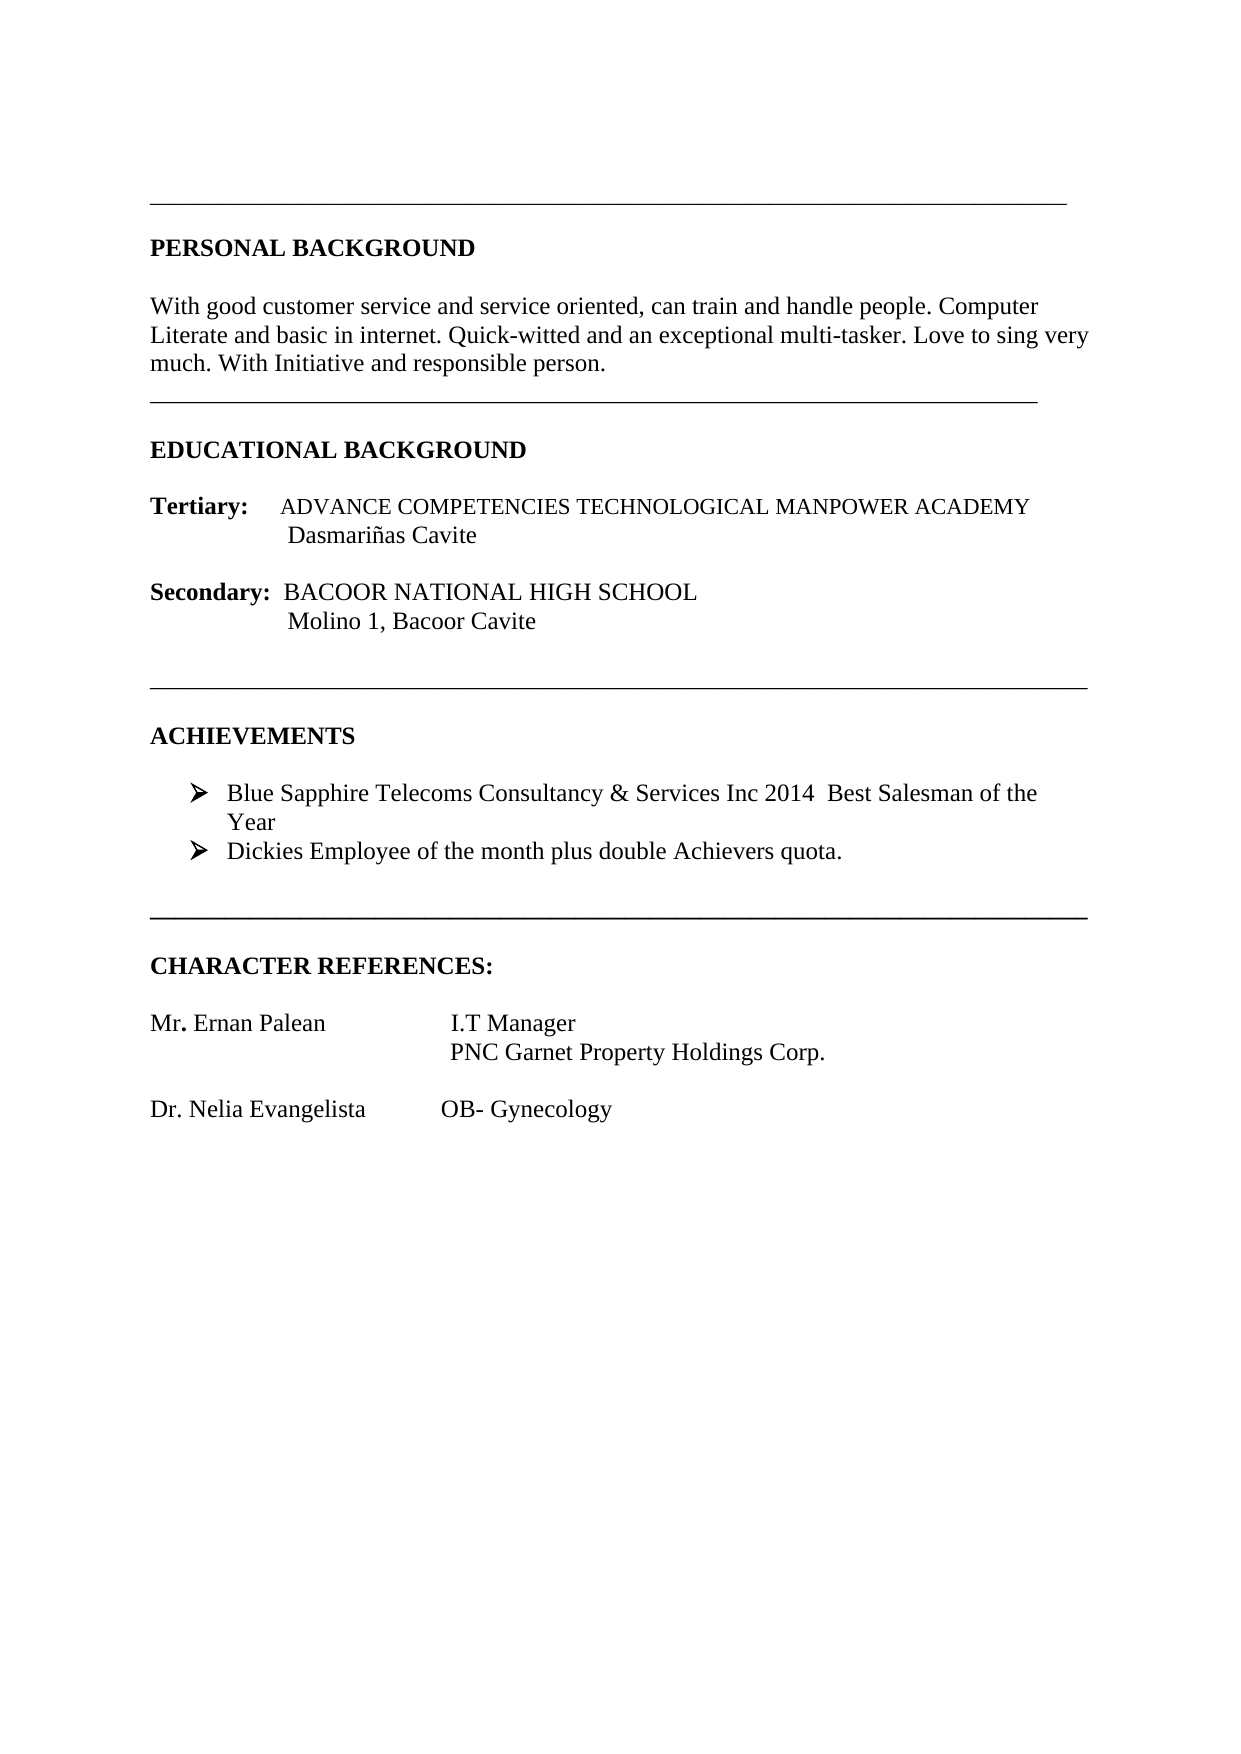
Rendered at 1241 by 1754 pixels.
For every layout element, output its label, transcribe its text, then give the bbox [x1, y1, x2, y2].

text _______________________________________________________________________ [150, 377, 1090, 406]
text Secondary: BACOOR NATIONAL HIGH SCHOOL [150, 577, 1090, 606]
text EDUCATIONAL BACKGROUND [150, 435, 1090, 463]
text PERSONAL BACKGROUND [150, 233, 1090, 262]
text Dr. Nelia Evangelista OB- Gynecology [150, 1094, 1090, 1122]
text CHARACTER REFERENCES: [150, 951, 1090, 979]
text ________________________________________________________________________________ [150, 181, 1090, 207]
list Dickies Employee of the month plus double Achievers quota. [189, 836, 1090, 864]
text Dasmariñas Cavite [150, 520, 1090, 549]
text ___________________________________________________________________________ [150, 663, 1090, 692]
list Blue Sapphire Telecoms Consultancy & Services Inc 2014 Best Salesman of the Year [189, 778, 1090, 836]
text PNC Garnet Property Holdings Corp. [150, 1037, 1090, 1066]
text Mr. Ernan Palean I.T Manager [150, 1008, 1090, 1037]
text ___________________________________________________________________________ [150, 893, 1090, 922]
text Molino 1, Bacoor Cavite [150, 606, 1090, 634]
text Tertiary: ADVANCE COMPETENCIES TECHNOLOGICAL MANPOWER ACADEMY [150, 491, 1090, 520]
text With good customer service and service oriented, can train and handle people. Computer Literate and basic in internet. Quick-witted and an exceptional multi-tasker. Love to sing very much. With Initiative and responsible person. [150, 291, 1090, 377]
text ACHIEVEMENTS [150, 721, 1090, 749]
